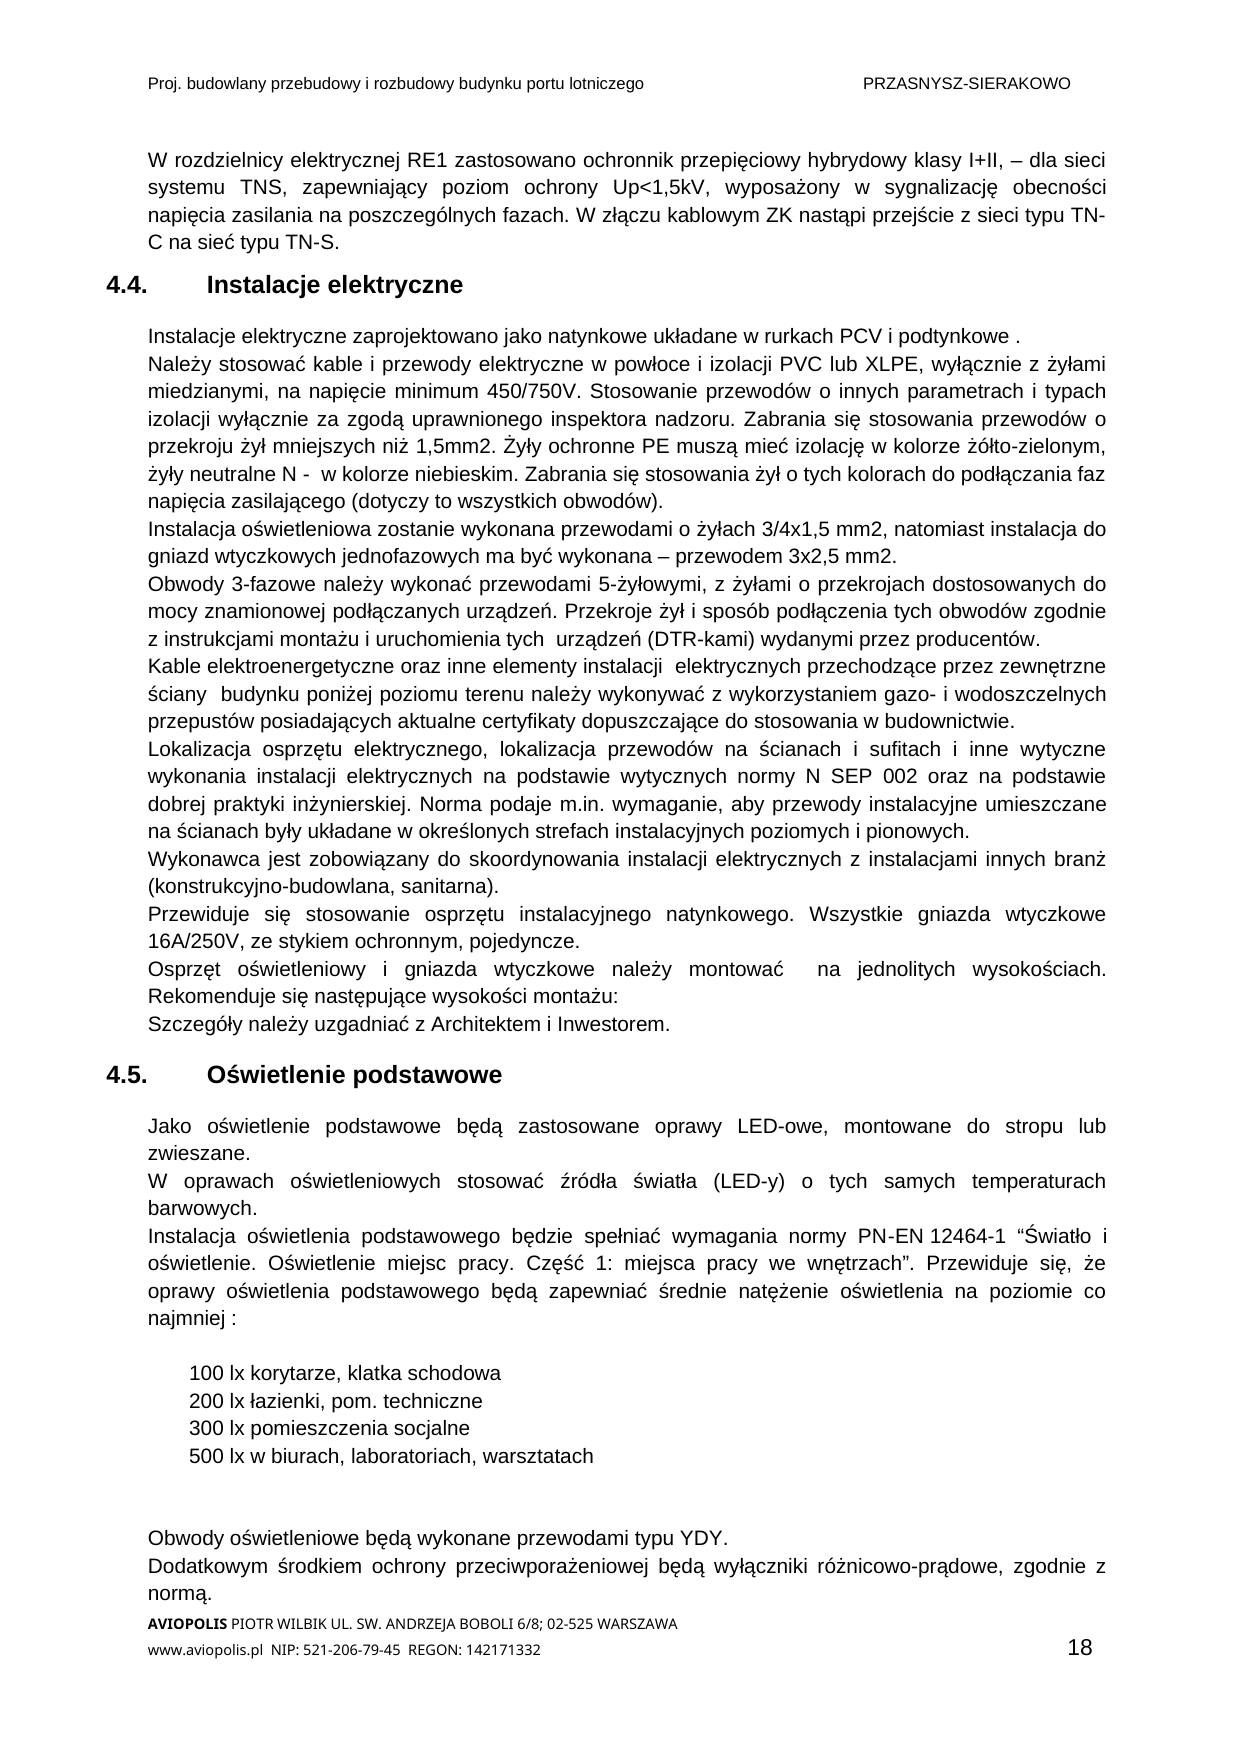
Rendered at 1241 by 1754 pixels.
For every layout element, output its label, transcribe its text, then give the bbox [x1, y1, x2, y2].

text Jako oświetlenie podstawowe będą zastosowane oprawy LED-owe, montowane do stropu lub zwieszane. [148, 1114, 1107, 1165]
subtitle Instalacje elektryczne [148, 270, 1107, 299]
text Należy stosować kable i przewody elektryczne w powłoce i izolacji PVC lub XLPE, wyłącznie z żyłami miedzianymi, na napięcie minimum 450/750V. Stosowanie przewodów o innych parametrach i typach izolacji wyłącznie za zgodą uprawnionego inspektora nadzoru. Zabrania się stosowania przewodów o przekroju żył mniejszych niż 1,5mm2. Żyły ochronne PE muszą mieć izolację w kolorze żółto-zielonym, żyły neutralne N - w kolorze niebieskim. Zabrania się stosowania żył o tych kolorach do podłączania faz napięcia zasilającego (dotyczy to wszystkich obwodów). [148, 351, 1107, 513]
text Kable elektroenergetyczne oraz inne elementy instalacji elektrycznych przechodzące przez zewnętrzne ściany budynku poniżej poziomu terenu należy wykonywać z wykorzystaniem gazo- i wodoszczelnych przepustów posiadających aktualne certyfikaty dopuszczające do stosowania w budownictwie. [148, 654, 1107, 733]
text Obwody oświetleniowe będą wykonane przewodami typu YDY. [148, 1526, 1107, 1550]
text Dodatkowym środkiem ochrony przeciwporażeniowej będą wyłączniki różnicowo-prądowe, zgodnie z normą. [148, 1554, 1107, 1605]
text Instalacja oświetlenia podstawowego będzie spełniać wymagania normy PN-EN 12464-1 “Światło i oświetlenie. Oświetlenie miejsc pracy. Część 1: miejsca pracy we wnętrzach”. Przewiduje się, że oprawy oświetlenia podstawowego będą zapewniać średnie natężenie oświetlenia na poziomie co najmniej : [148, 1224, 1107, 1330]
subtitle Oświetlenie podstawowe [148, 1060, 1107, 1089]
text Szczegóły należy uzgadniać z Architektem i Inwestorem. [148, 1011, 1107, 1035]
text Instalacje elektryczne zaprojektowano jako natynkowe układane w rurkach PCV i podtynkowe . [148, 324, 1107, 348]
text Instalacja oświetleniowa zostanie wykonana przewodami o żyłach 3/4x1,5 mm2, natomiast instalacja do gniazd wtyczkowych jednofazowych ma być wykonana – przewodem 3x2,5 mm2. [148, 516, 1107, 568]
text Obwody 3-fazowe należy wykonać przewodami 5-żyłowymi, z żyłami o przekrojach dostosowanych do mocy znamionowej podłączanych urządzeń. Przekroje żył i sposób podłączenia tych obwodów zgodnie z instrukcjami montażu i uruchomienia tych urządzeń (DTR-kami) wydanymi przez producentów. [148, 571, 1107, 650]
list 500 lx w biurach, laboratoriach, warsztatach [189, 1444, 1107, 1468]
text Lokalizacja osprzętu elektrycznego, lokalizacja przewodów na ścianach i sufitach i inne wytyczne wykonania instalacji elektrycznych na podstawie wytycznych normy N SEP 002 oraz na podstawie dobrej praktyki inżynierskiej. Norma podaje m.in. wymaganie, aby przewody instalacyjne umieszczane na ścianach były układane w określonych strefach instalacyjnych poziomych i pionowych. [148, 736, 1107, 843]
list 100 lx korytarze, klatka schodowa [189, 1361, 1107, 1385]
list 300 lx pomieszczenia socjalne [189, 1416, 1107, 1440]
text Przewiduje się stosowanie osprzętu instalacyjnego natynkowego. Wszystkie gniazda wtyczkowe 16A/250V, ze stykiem ochronnym, pojedyncze. [148, 901, 1107, 953]
text Wykonawca jest zobowiązany do skoordynowania instalacji elektrycznych z instalacjami innych branż (konstrukcyjno-budowlana, sanitarna). [148, 846, 1107, 898]
text Osprzęt oświetleniowy i gniazda wtyczkowe należy montować na jednolitych wysokościach. Rekomenduje się następujące wysokości montażu: [148, 956, 1107, 1008]
text W rozdzielnicy elektrycznej RE1 zastosowano ochronnik przepięciowy hybrydowy klasy I+II, – dla sieci systemu TNS, zapewniający poziom ochrony Up<1,5kV, wyposażony w sygnalizację obecności napięcia zasilania na poszczególnych fazach. W złączu kablowym ZK nastąpi przejście z sieci typu TN-C na sieć typu TN-S. [148, 148, 1107, 254]
text W oprawach oświetleniowych stosować źródła światła (LED-y) o tych samych temperaturach barwowych. [148, 1169, 1107, 1220]
list 200 lx łazienki, pom. techniczne [189, 1389, 1107, 1413]
